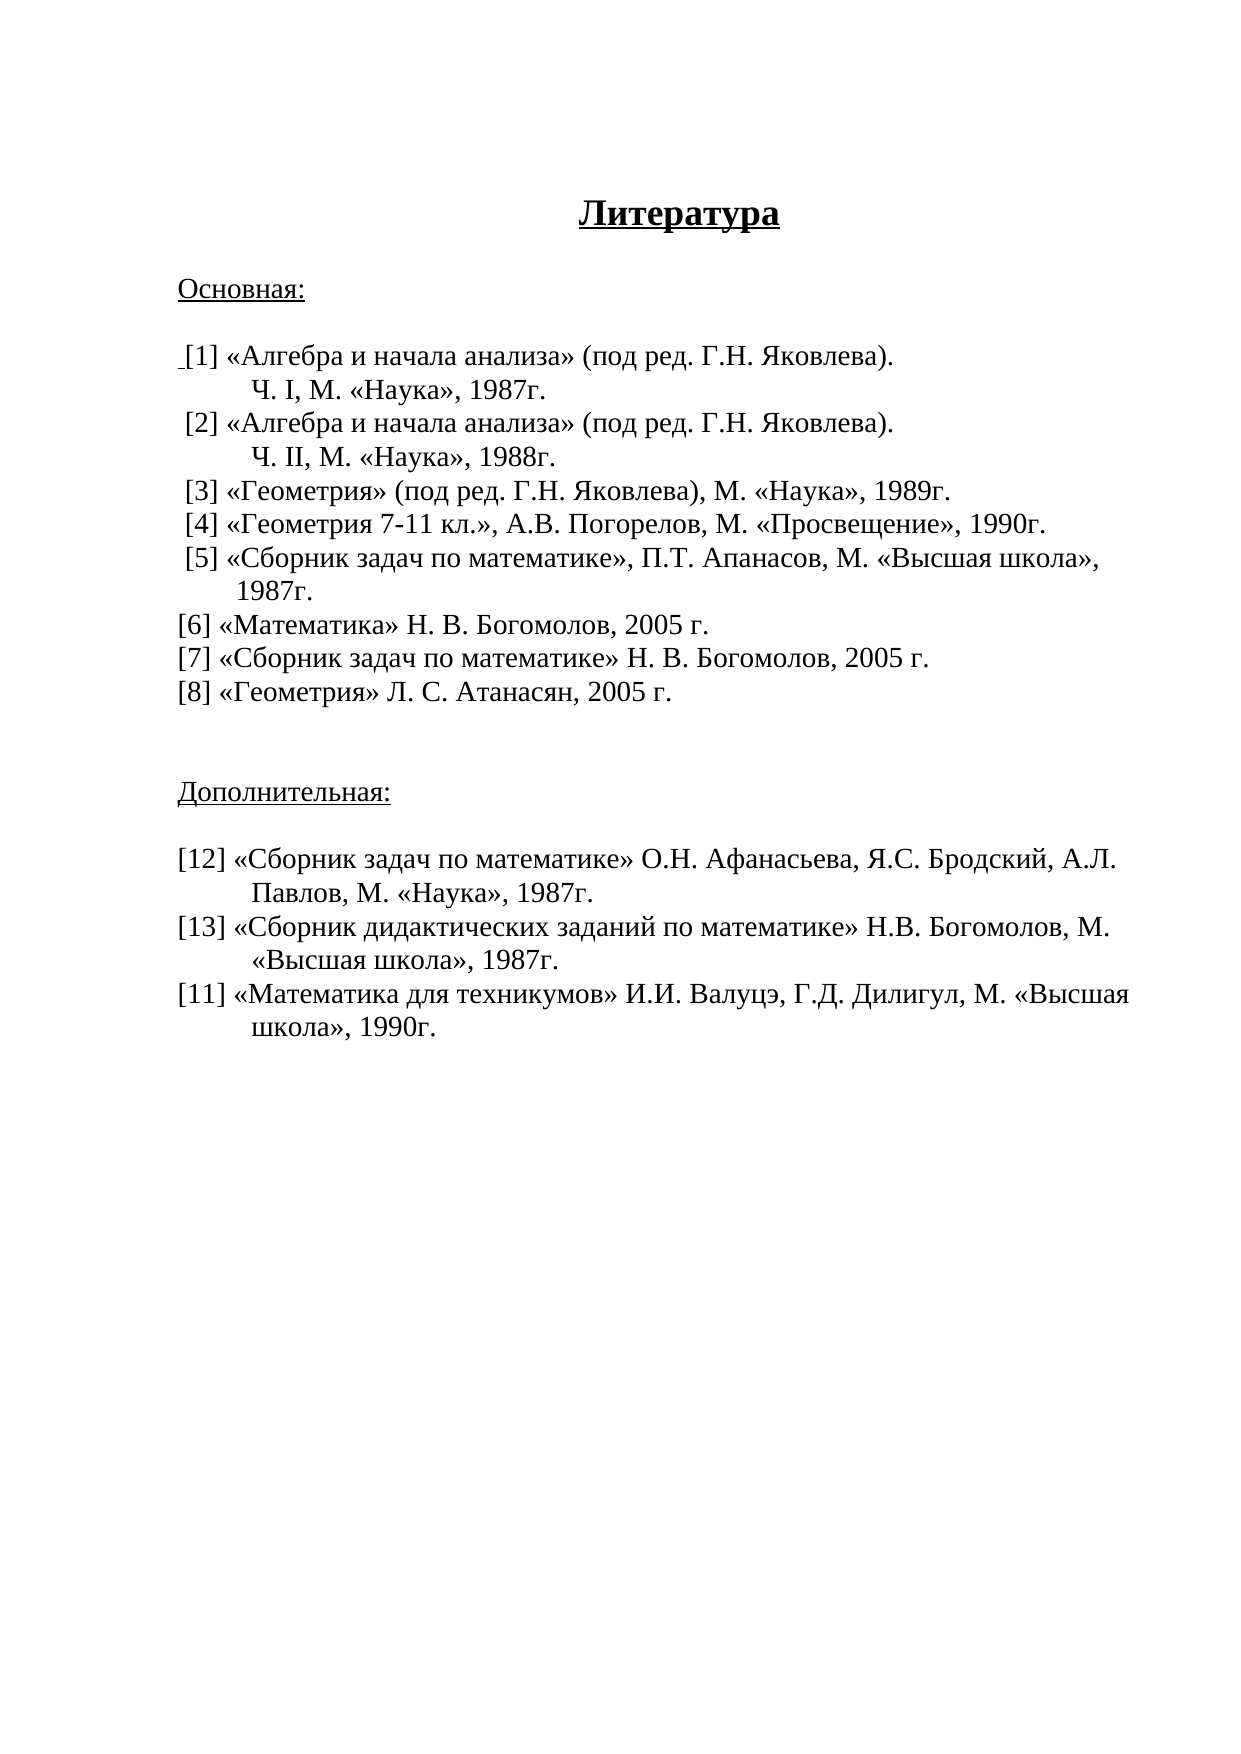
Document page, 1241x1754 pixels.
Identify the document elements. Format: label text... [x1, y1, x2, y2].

text [3] «Геометрия» (под ред. Г.Н. Яковлева), М. «Наука», 1989г. [177, 473, 1181, 506]
text Ч. II, М. «Наука», 1988г. [177, 439, 1181, 473]
text [2] «Алгебра и начала анализа» (под ред. Г.Н. Яковлева). [177, 406, 1181, 439]
text Литература [177, 190, 1181, 233]
text Ч. I, М. «Наука», 1987г. [177, 372, 1181, 406]
text [8] «Геометрия» Л. С. Атанасян, . [177, 674, 1181, 707]
text [12] «Сборник задач по математике» О.Н. Афанасьева, Я.С. Бродский, А.Л. Павлов, М. «Наука», 1987г. [177, 842, 1181, 909]
text [13] «Сборник дидактических заданий по математике» Н.В. Богомолов, М. «Высшая школа», 1987г. [177, 909, 1181, 976]
text [6] «Математика» Н. В. Богомолов, . [177, 607, 1181, 640]
text Дополнительная: [177, 774, 1181, 808]
text 1987г. [177, 573, 1181, 607]
text Основная: [177, 271, 1181, 305]
text [5] «Сборник задач по математике», П.Т. Апанасов, М. «Высшая школа», [177, 540, 1181, 573]
text [4] «Геометрия 7-11 кл.», А.В. Погорелов, М. «Просвещение», 1990г. [177, 506, 1181, 540]
text [11] «Математика для техникумов» И.И. Валуцэ, Г.Д. Дилигул, М. «Высшая школа», 1990г. [177, 976, 1181, 1043]
text [7] «Сборник задач по математике» Н. В. Богомолов, . [177, 640, 1181, 674]
text [1] «Алгебра и начала анализа» (под ред. Г.Н. Яковлева). [177, 338, 1181, 372]
